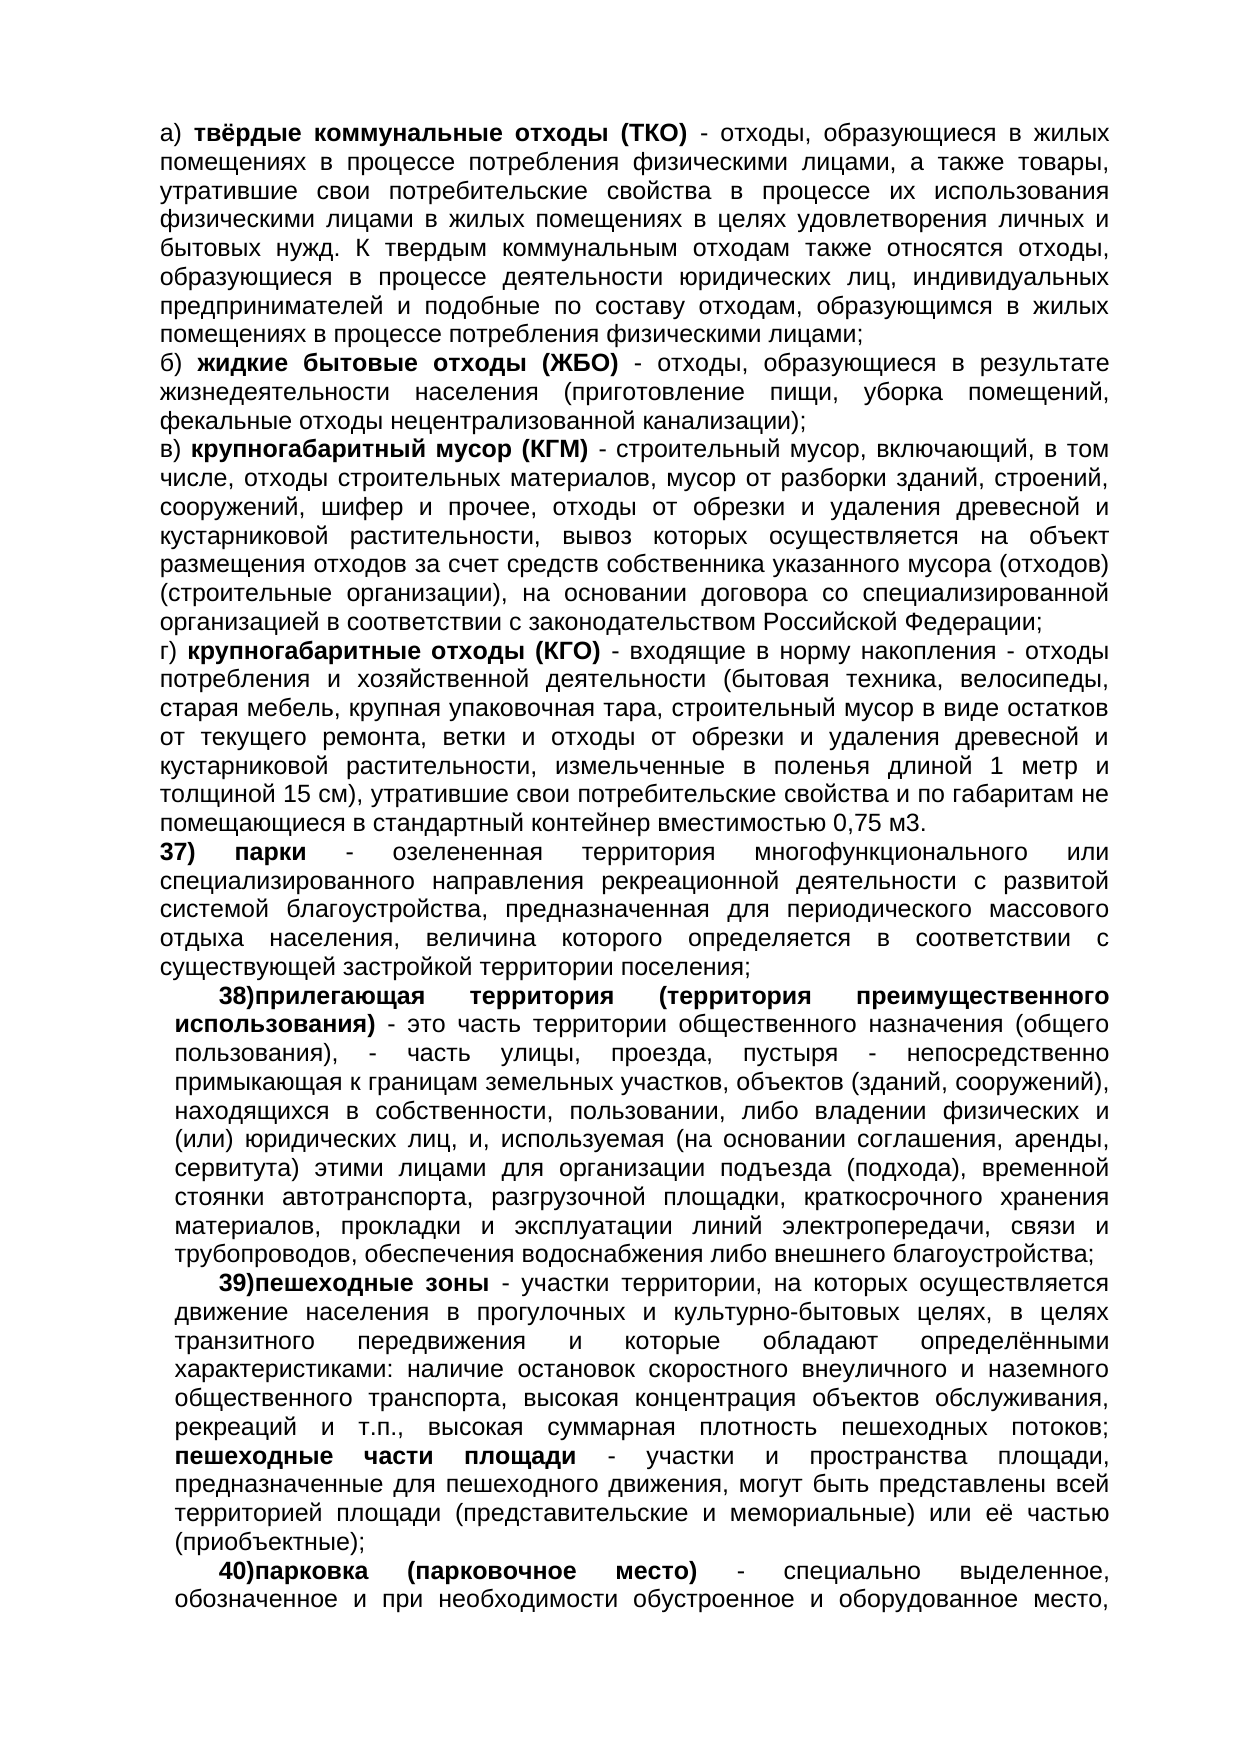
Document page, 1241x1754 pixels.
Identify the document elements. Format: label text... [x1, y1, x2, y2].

list б) жидкие бытовые отходы (ЖБО) - отходы, образующиеся в результате жизнедеятельности населения (приготовление пищи, уборка помещений, фекальные отходы нецентрализованной канализации); [159, 348, 1110, 434]
text 38)прилегающая территория (территория преимущественного использования) - это часть территории общественного назначения (общего пользования), - часть улицы, проезда, пустыря - непосредственно примыкающая к границам земельных участков, объектов (зданий, сооружений), находящихся в собственности, пользовании, либо владении физических и (или) юридических лиц, и, используемая (на основании соглашения, аренды, сервитута) этими лицами для организации подъезда (подхода), временной стоянки автотранспорта, разгрузочной площадки, краткосрочного хранения материалов, прокладки и эксплуатации линий электропередачи, связи и трубопроводов, обеспечения водоснабжения либо внешнего благоустройства; [174, 981, 1110, 1268]
text 39)пешеходные зоны - участки территории, на которых осуществляется движение населения в прогулочных и культурно-бытовых целях, в целях транзитного передвижения и которые обладают определёнными характеристиками: наличие остановок скоростного внеуличного и наземного общественного транспорта, высокая концентрация объектов обслуживания, рекреаций и т.п., высокая суммарная плотность пешеходных потоков; пешеходные части площади - участки и пространства площади, предназначенные для пешеходного движения, могут быть представлены всей территорией площади (представительские и мемориальные) или её частью (приобъектные); [174, 1268, 1110, 1556]
list в) крупногабаритный мусор (КГМ) - строительный мусор, включающий, в том числе, отходы строительных материалов, мусор от разборки зданий, строений, сооружений, шифер и прочее, отходы от обрезки и удаления древесной и кустарниковой растительности, вывоз которых осуществляется на объект размещения отходов за счет средств собственника указанного мусора (отходов) (строительные организации), на основании договора со специализированной организацией в соответствии с законодательством Российской Федерации; [159, 434, 1110, 636]
list а) твёрдые коммунальные отходы (ТКО) - отходы, образующиеся в жилых помещениях в процессе потребления физическими лицами, а также товары, утратившие свои потребительские свойства в процессе их использования физическими лицами в жилых помещениях в целях удовлетворения личных и бытовых нужд. К твердым коммунальным отходам также относятся отходы, образующиеся в процессе деятельности юридических лиц, индивидуальных предпринимателей и подобные по составу отходам, образующимся в жилых помещениях в процессе потребления физическими лицами; [159, 118, 1110, 348]
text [174, 1556, 1110, 1613]
text 37) парки - озелененная территория многофункционального или специализированного направления рекреационной деятельности с развитой системой благоустройства, предназначенная для периодического массового отдыха населения, величина которого определяется в соответствии с существующей застройкой территории поселения; [159, 837, 1110, 981]
text г) крупногабаритные отходы (КГО) - входящие в норму накопления - отходы потребления и хозяйственной деятельности (бытовая техника, велосипеды, старая мебель, крупная упаковочная тара, строительный мусор в виде остатков от текущего ремонта, ветки и отходы от обрезки и удаления древесной и кустарниковой растительности, измельченные в поленья длиной и толщиной ), утратившие свои потребительские свойства и по габаритам не помещающиеся в стандартный контейнер вместимостью 0,75 м3. [159, 636, 1110, 837]
